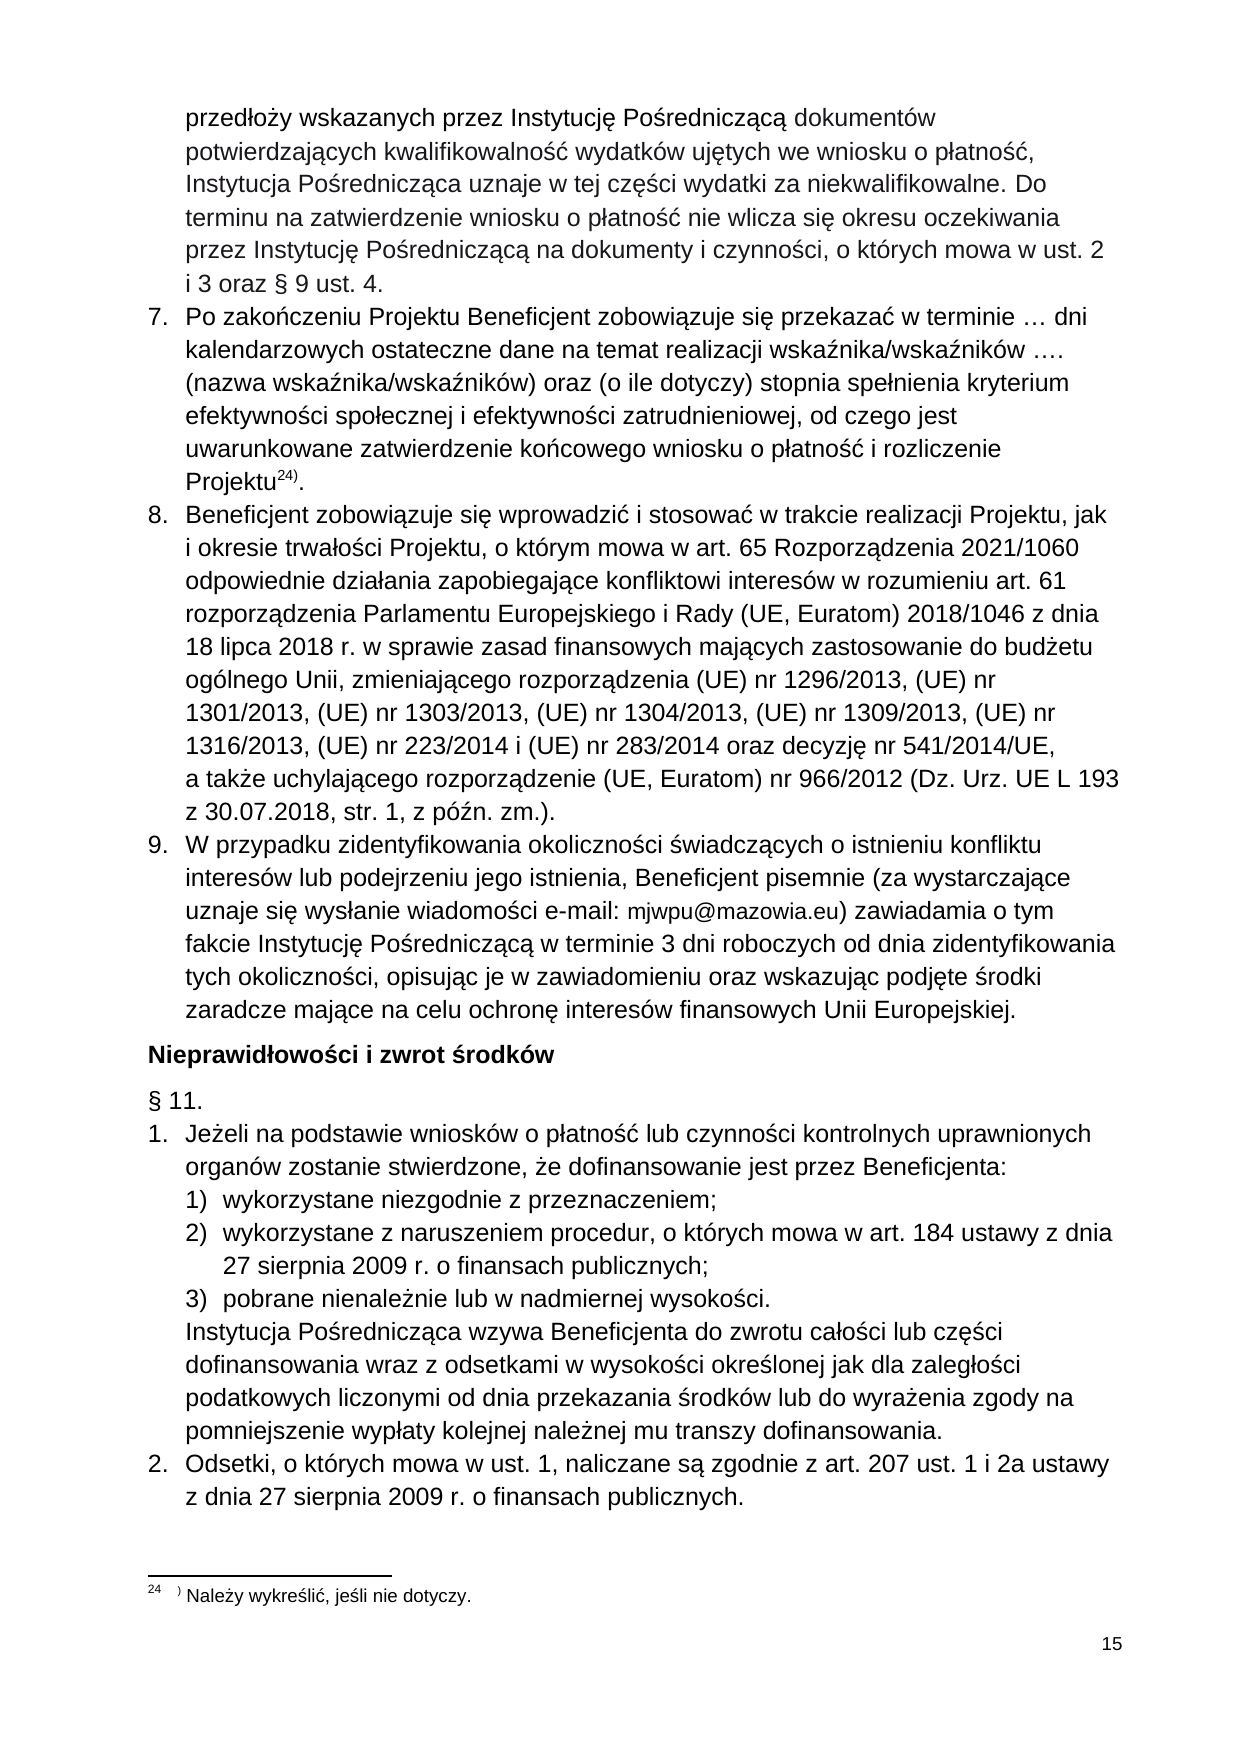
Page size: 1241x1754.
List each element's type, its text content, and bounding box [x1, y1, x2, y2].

list Po zakończeniu Projektu Beneficjent zobowiązuje się przekazać w terminie … dni kalendarzowych ostateczne dane na temat realizacji wskaźnika/wskaźników ….(nazwa wskaźnika/wskaźników) oraz (o ile dotyczy) stopnia spełnienia kryterium efektywności społecznej i efektywności zatrudnieniowej, od czego jest uwarunkowane zatwierdzenie końcowego wniosku o płatność i rozliczenie Projektu). [148, 302, 1122, 495]
list Beneficjent zobowiązuje się wprowadzić i stosować w trakcie realizacji Projektu, jak i okresie trwałości Projektu, o którym mowa w art. 65 Rozporządzenia 2021/1060 odpowiednie działania zapobiegające konfliktowi interesów w rozumieniu art. 61 rozporządzenia Parlamentu Europejskiego i Rady (UE, Euratom) 2018/1046 z dnia 18 lipca 2018 r. w sprawie zasad finansowych mających zastosowanie do budżetu ogólnego Unii, zmieniającego rozporządzenia (UE) nr 1296/2013, (UE) nr 1301/2013, (UE) nr 1303/2013, (UE) nr 1304/2013, (UE) nr 1309/2013, (UE) nr 1316/2013, (UE) nr 223/2014 i (UE) nr 283/2014 oraz decyzję nr 541/2014/UE, a także uchylającego rozporządzenie (UE, Euratom) nr 966/2012 (Dz. Urz. UE L 193 z 30.07.2018, str. 1, z późn. zm.). [148, 500, 1122, 826]
list W przypadku zidentyfikowania okoliczności świadczących o istnieniu konfliktu interesów lub podejrzeniu jego istnienia, Beneficjent pisemnie (za wystarczające uznaje się wysłanie wiadomości e-mail: mjwpu@mazowia.eu) zawiadamia o tym fakcie Instytucję Pośredniczącą w terminie 3 dni roboczych od dnia zidentyfikowania tych okoliczności, opisując je w zawiadomieniu oraz wskazując podjęte środki zaradcze mające na celu ochronę interesów finansowych Unii Europejskiej. [148, 830, 1122, 1024]
list Jeżeli na podstawie wniosków o płatność lub czynności kontrolnych uprawnionych organów zostanie stwierdzone, że dofinansowanie jest przez Beneficjenta: [148, 1119, 1122, 1181]
list Odsetki, o których mowa w ust. 1, naliczane są zgodnie z art. 207 ust. 1 i 2a ustawy z dnia 27 sierpnia 2009 r. o finansach publicznych. [148, 1449, 1122, 1511]
list wykorzystane z naruszeniem procedur, o których mowa w art. 184 ustawy z dnia 27 sierpnia 2009 r. o finansach publicznych; [185, 1218, 1122, 1280]
text Instytucja Pośrednicząca wzywa Beneficjenta do zwrotu całości lub części dofinansowania wraz z odsetkami w wysokości określonej jak dla zaległości podatkowych liczonymi od dnia przekazania środków lub do wyrażenia zgody na pomniejszenie wypłaty kolejnej należnej mu transzy dofinansowania. [185, 1317, 1122, 1445]
list wykorzystane niezgodnie z przeznaczeniem; [185, 1185, 1122, 1214]
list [148, 103, 1122, 297]
list pobrane nienależnie lub w nadmiernej wysokości. [185, 1284, 1122, 1313]
subtitle Nieprawidłowości i zwrot środków [148, 1041, 1122, 1069]
subtitle § 11. [148, 1086, 1122, 1115]
